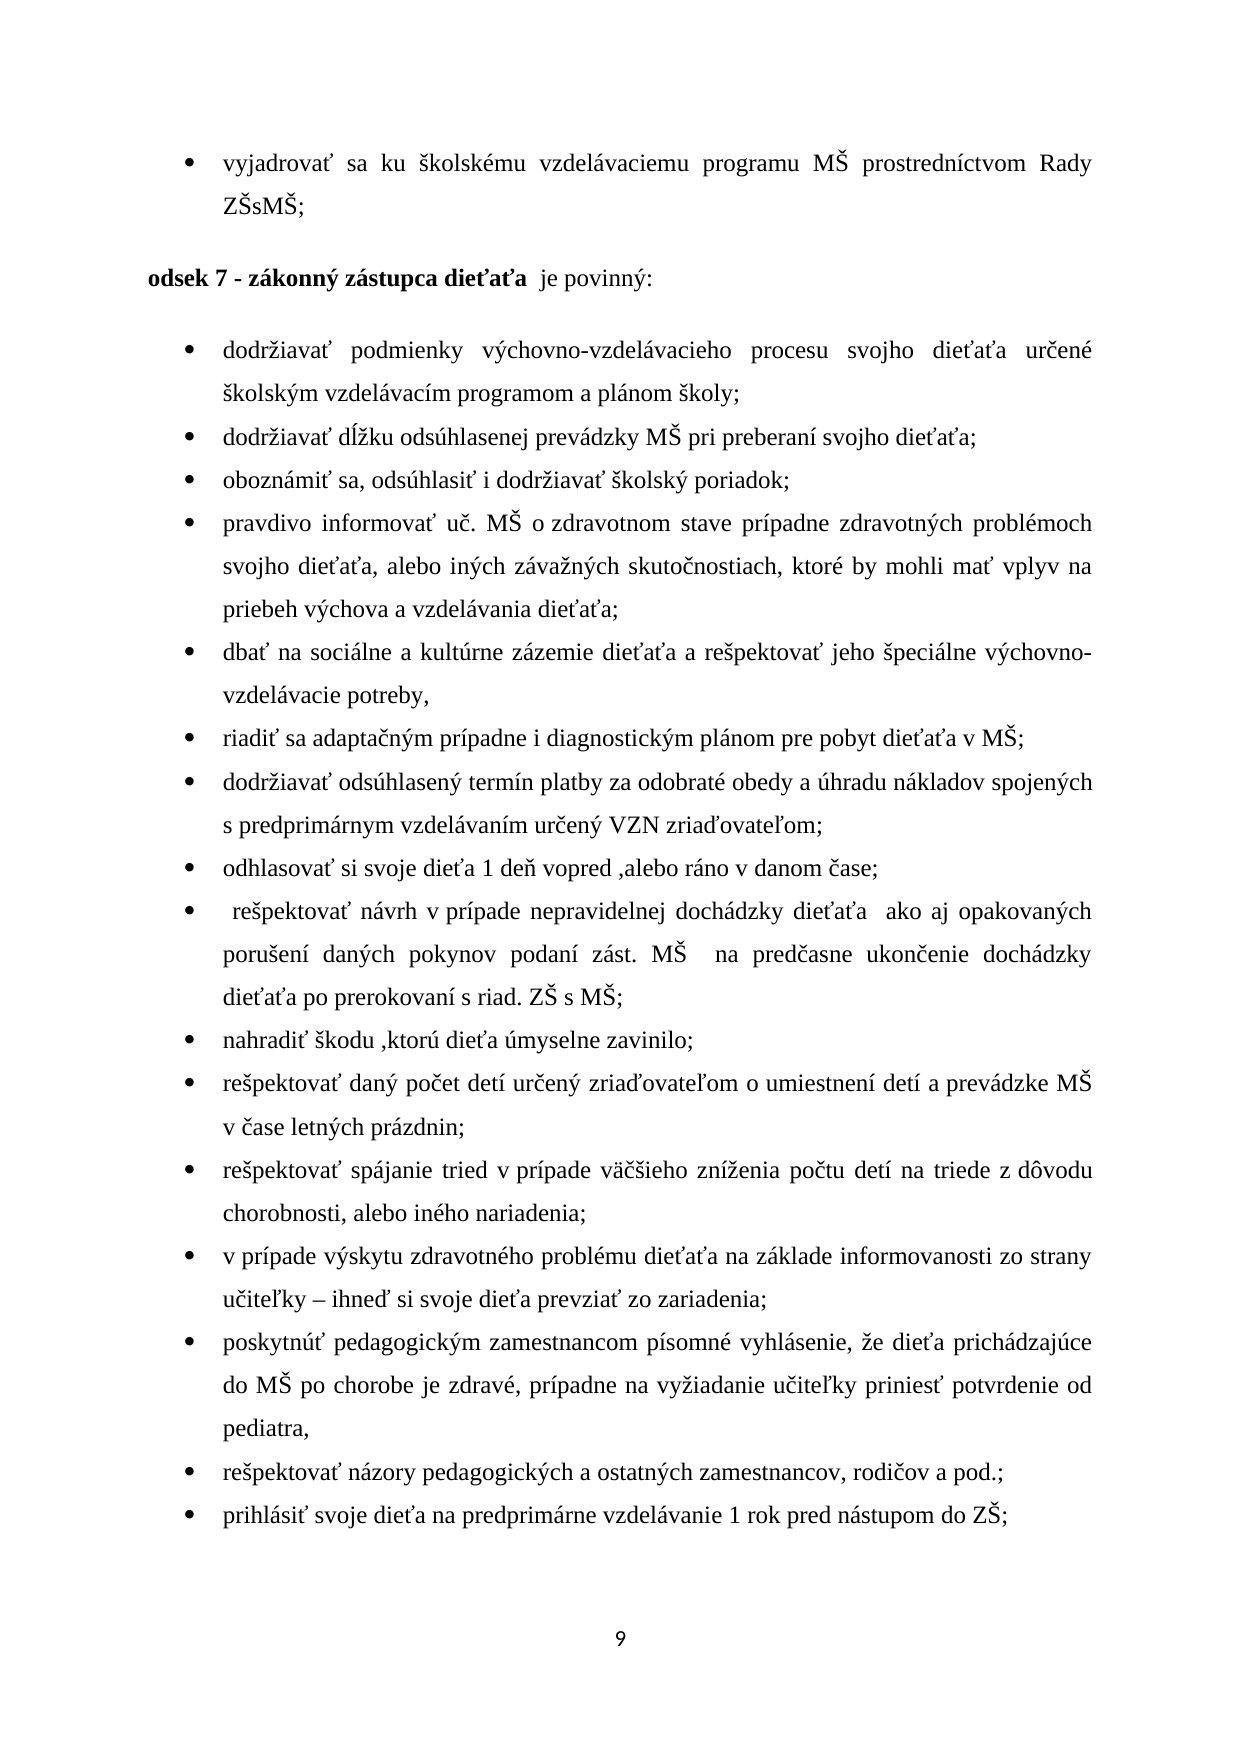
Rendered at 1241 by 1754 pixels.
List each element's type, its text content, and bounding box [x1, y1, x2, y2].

list rešpektovať návrh v prípade nepravidelnej dochádzky dieťaťa ako aj opakovaných porušení daných pokynov podaní zást. MŠ na predčasne ukončenie dochádzky dieťaťa po prerokovaní s riad. ZŠ s MŠ; [185, 896, 1093, 1011]
list poskytnúť pedagogickým zamestnancom písomné vyhlásenie, že dieťa prichádzajúce do MŠ po chorobe je zdravé, prípadne na vyžiadanie učiteľky priniesť potvrdenie od pediatra, [185, 1327, 1093, 1442]
list dodržiavať podmienky výchovno-vzdelávacieho procesu svojho dieťaťa určené školským vzdelávacím programom a plánom školy; [185, 335, 1093, 407]
list rešpektovať spájanie tried v prípade väčšieho zníženia počtu detí na triede z dôvodu chorobnosti, alebo iného nariadenia; [185, 1155, 1093, 1227]
list rešpektovať názory pedagogických a ostatných zamestnancov, rodičov a pod.; [185, 1457, 1093, 1485]
list odhlasovať si svoje dieťa 1 deň vopred ,alebo ráno v danom čase; [185, 853, 1093, 882]
text odsek 7 - zákonný zástupca dieťaťa je povinný: [148, 263, 1093, 292]
list rešpektovať daný počet detí určený zriaďovateľom o umiestnení detí a prevádzke MŠ v čase letných prázdnin; [185, 1068, 1093, 1140]
list pravdivo informovať uč. MŠ o zdravotnom stave prípadne zdravotných problémoch svojho dieťaťa, alebo iných závažných skutočnostiach, ktoré by mohli mať vplyv na priebeh výchova a vzdelávania dieťaťa; [185, 508, 1093, 623]
list prihlásiť svoje dieťa na predprimárne vzdelávanie 1 rok pred nástupom do ZŠ; [185, 1500, 1093, 1528]
list dodržiavať dĺžku odsúhlasenej prevádzky MŠ pri preberaní svojho dieťaťa; [185, 422, 1093, 450]
list vyjadrovať sa ku školskému vzdelávaciemu programu MŠ prostredníctvom Rady ZŠsMŠ; [185, 148, 1093, 219]
list oboznámiť sa, odsúhlasiť i dodržiavať školský poriadok; [185, 465, 1093, 493]
list dbať na sociálne a kultúrne zázemie dieťaťa a rešpektovať jeho špeciálne výchovno-vzdelávacie potreby, [185, 637, 1093, 709]
list riadiť sa adaptačným prípadne i diagnostickým plánom pre pobyt dieťaťa v MŠ; [185, 723, 1093, 752]
list nahradiť škodu ,ktorú dieťa úmyselne zavinilo; [185, 1025, 1093, 1054]
list dodržiavať odsúhlasený termín platby za odobraté obedy a úhradu nákladov spojených s predprimárnym vzdelávaním určený VZN zriaďovateľom; [185, 767, 1093, 838]
list v prípade výskytu zdravotného problému dieťaťa na základe informovanosti zo strany učiteľky – ihneď si svoje dieťa prevziať zo zariadenia; [185, 1241, 1093, 1313]
